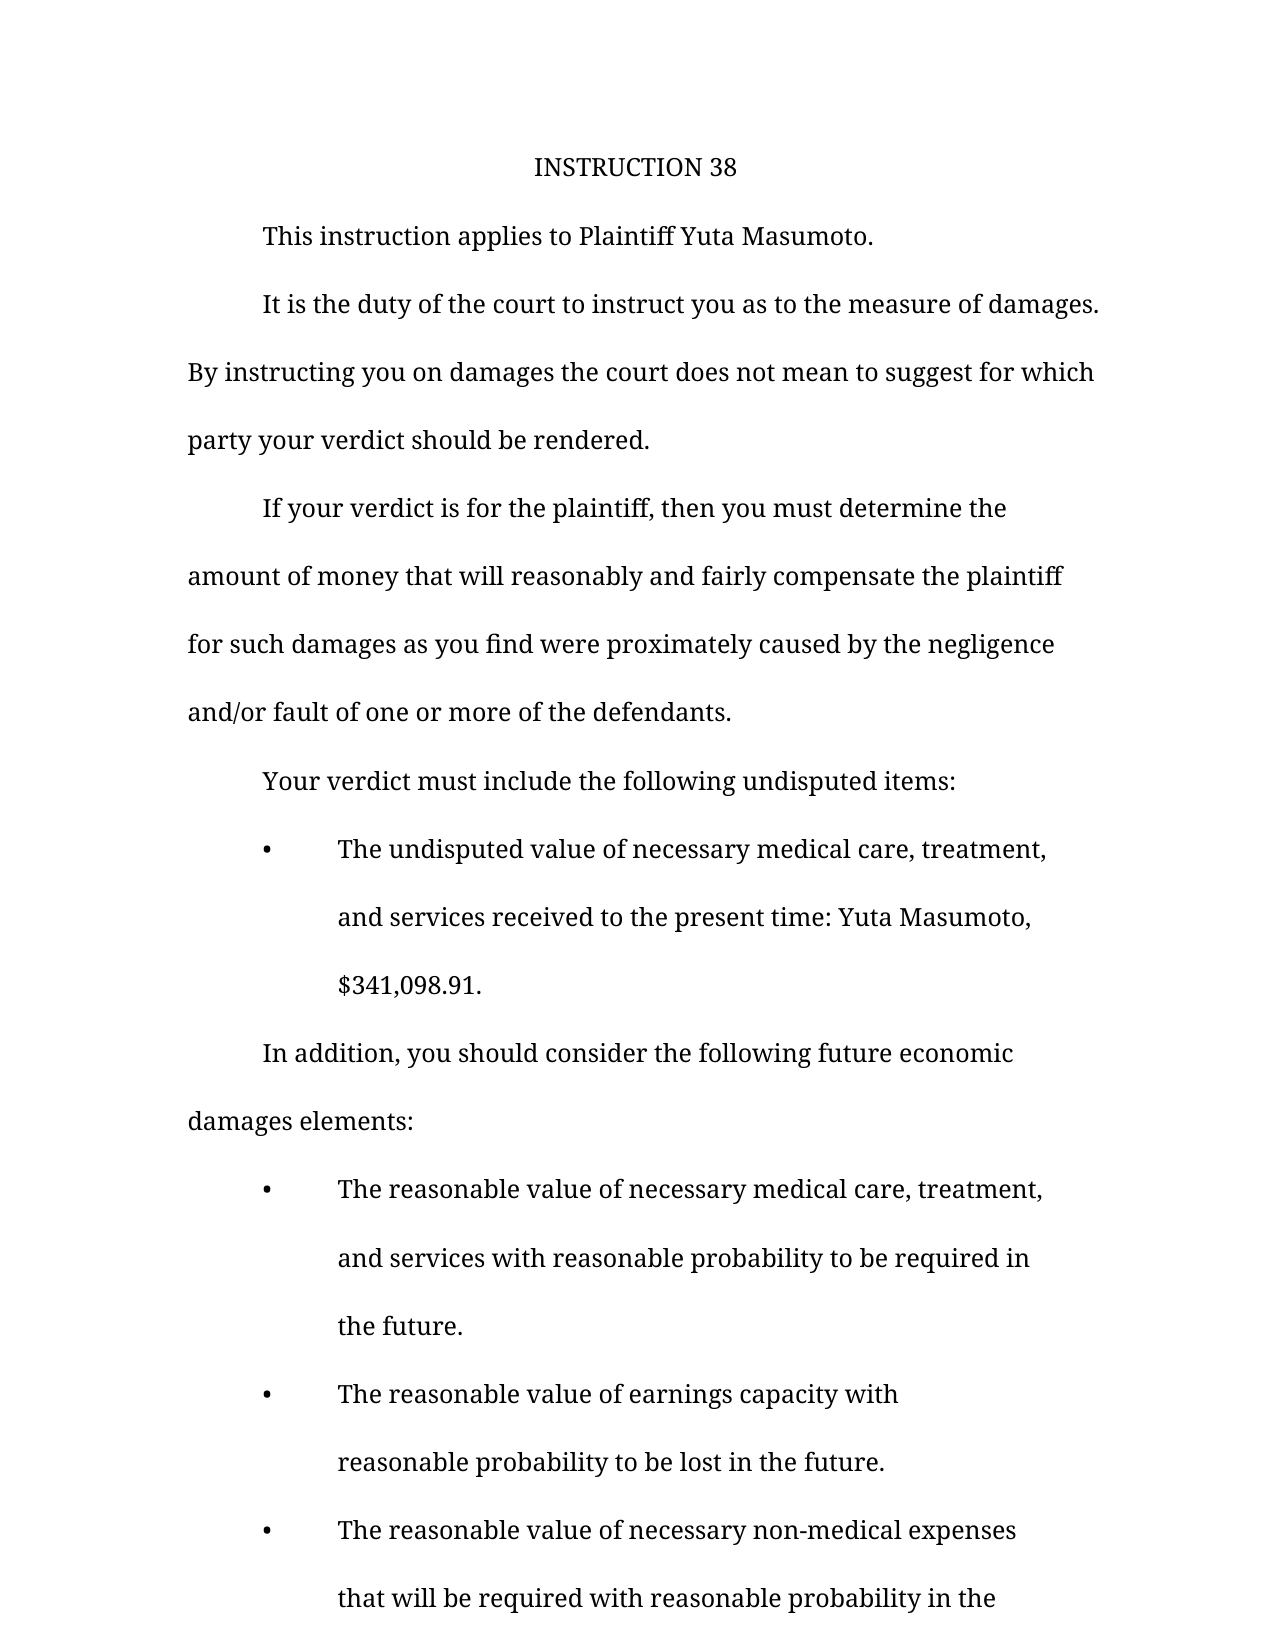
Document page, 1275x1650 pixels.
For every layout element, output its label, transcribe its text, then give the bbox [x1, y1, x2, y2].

list The reasonable value of earnings capacity with reasonable probability to be lost in the future. [262, 1376, 981, 1479]
text Your verdict must include the following undisputed items: [262, 763, 1104, 797]
text In addition, you should consider the following future economic damages elements: [187, 1036, 1071, 1138]
text It is the duty of the court to instruct you as to the measure of damages. By instructing you on damages the court does not mean to suggest for which party your verdict should be rendered. [187, 286, 1104, 457]
text This instruction applies to Plaintiff Yuta Masumoto. [262, 218, 1104, 252]
list The undisputed value of necessary medical care, treatment, and services received to the present time: Yuta Masumoto, $341,098.91. [262, 831, 1073, 1002]
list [262, 1513, 1062, 1615]
text If your verdict is for the plaintiff, then you must determine the amount of money that will reasonably and fairly compensate the plaintiff for such damages as you find were proximately caused by the negligence and/or fault of one or more of the defendants. [187, 491, 1080, 729]
list The reasonable value of necessary medical care, treatment, and services with reasonable probability to be required in the future. [262, 1172, 1048, 1342]
text INSTRUCTION 38 [534, 150, 1104, 184]
